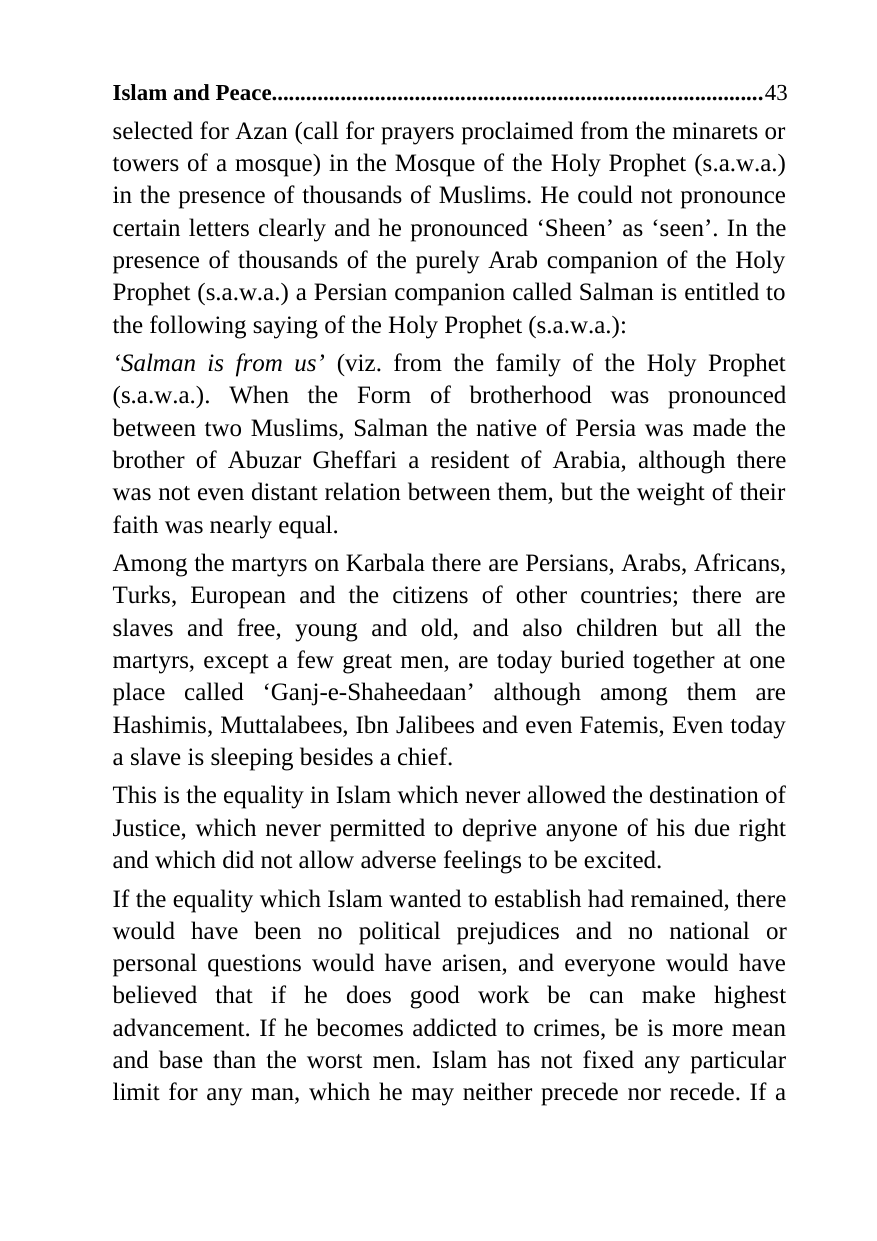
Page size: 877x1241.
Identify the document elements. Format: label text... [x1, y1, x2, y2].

text ‘Salman is from us’ (viz. from the family of the Holy Prophet (s.a.w.a.). When the Form of brotherhood was pronounced between two Muslims, Salman the native of was made the brother of Abuzar Gheffari a resident of , although there was not even distant relation between them, but the weight of their faith was nearly equal. [112, 346, 787, 539]
text Among the martyrs on Karbala there are Persians, Arabs, Africans, Turks, European and the citizens of other countries; there are slaves and free, young and old, and also children but all the martyrs, except a few great men, are today buried together at one place called ‘Ganj-e-Shaheedaan’ although among them are Hashimis, Muttalabees, Ibn Jalibees and even Fatemis, Even today a slave is sleeping besides a chief. [112, 546, 787, 772]
text This is the equality in Islam which never allowed the destination of Justice, which never permitted to deprive anyone of his due right and which did not allow adverse feelings to be excited. [112, 778, 787, 875]
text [112, 881, 787, 1107]
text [112, 113, 787, 339]
